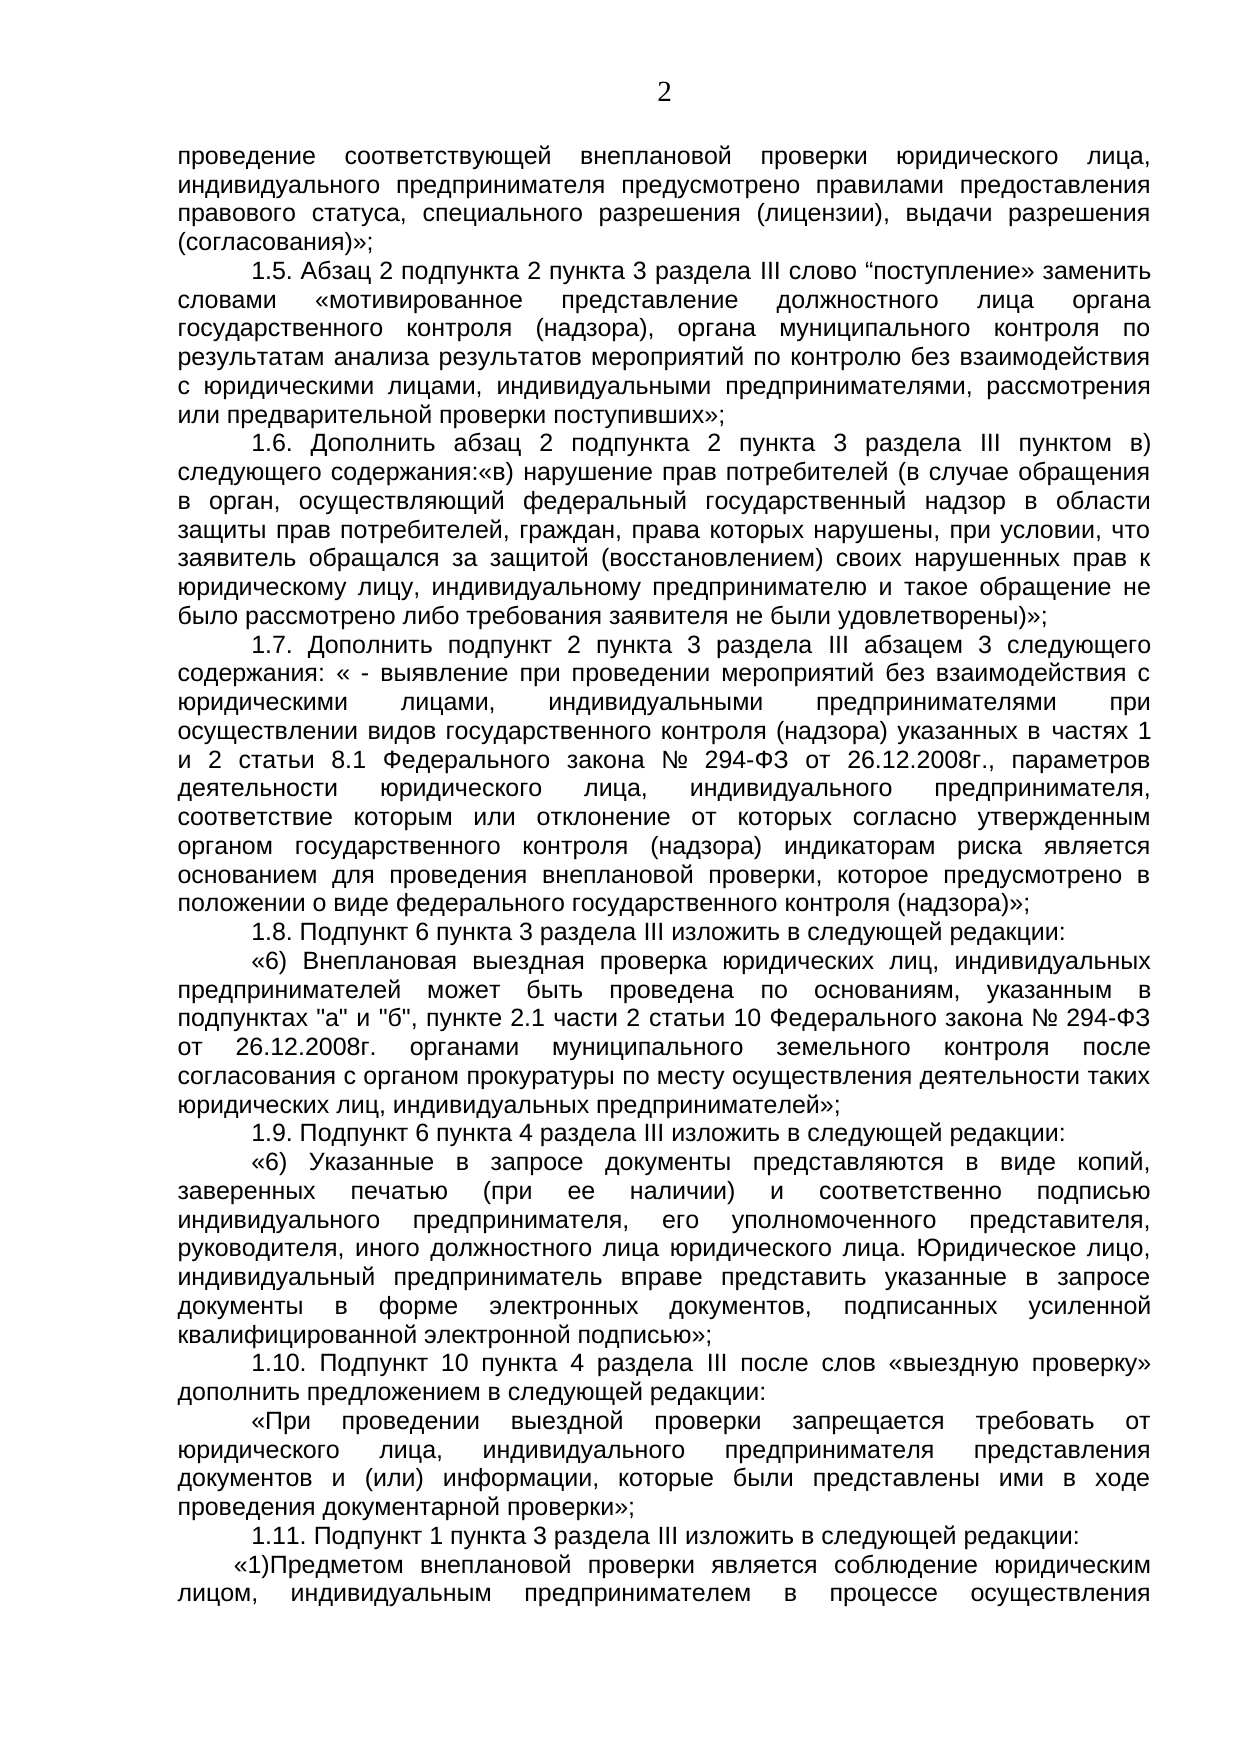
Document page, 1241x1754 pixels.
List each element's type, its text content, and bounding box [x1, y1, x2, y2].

text «6) Внеплановая выездная проверка юридических лиц, индивидуальных предпринимателей может быть проведена по основаниям, указанным в подпунктах "а" и "б", пункте 2.1 части 2 статьи 10 Федерального закона № 294-ФЗ от 26.12.2008г. органами муниципального земельного контроля после согласования с органом прокуратуры по месту осуществления деятельности таких юридических лиц, индивидуальных предпринимателей»; [177, 946, 1152, 1118]
text 1.6. Дополнить абзац 2 подпункта 2 пункта 3 раздела III пунктом в) следующего содержания:«в) нарушение прав потребителей (в случае обращения в орган, осуществляющий федеральный государственный надзор в области защиты прав потребителей, граждан, права которых нарушены, при условии, что заявитель обращался за защитой (восстановлением) своих нарушенных прав к юридическому лицу, индивидуальному предпринимателю и такое обращение не было рассмотрено либо требования заявителя не были удовлетворены)»; [177, 428, 1152, 630]
text 1.5. Абзац 2 подпункта 2 пункта 3 раздела III слово “поступление» заменить словами «мотивированное представление должностного лица органа государственного контроля (надзора), органа муниципального контроля по результатам анализа результатов мероприятий по контролю без взаимодействия с юридическими лицами, индивидуальными предпринимателями, рассмотрения или предварительной проверки поступивших»; [177, 256, 1152, 428]
text 1.11. Подпункт 1 пункта 3 раздела III изложить в следующей редакции: [177, 1521, 1152, 1550]
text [177, 1550, 1152, 1607]
text «6) Указанные в запросе документы представляются в виде копий, заверенных печатью (при ее наличии) и соответственно подписью индивидуального предпринимателя, его уполномоченного представителя, руководителя, иного должностного лица юридического лица. Юридическое лицо, индивидуальный предприниматель вправе представить указанные в запросе документы в форме электронных документов, подписанных усиленной квалифицированной электронной подписью»; [177, 1147, 1152, 1348]
text 1.10. Подпункт 10 пункта 4 раздела III после слов «выездную проверку» дополнить предложением в следующей редакции: [177, 1348, 1152, 1406]
text 1.9. Подпункт 6 пункта 4 раздела III изложить в следующей редакции: [177, 1118, 1152, 1147]
text 1.7. Дополнить подпункт 2 пункта 3 раздела III абзацем 3 следующего содержания: « - выявление при проведении мероприятий без взаимодействия с юридическими лицами, индивидуальными предпринимателями при осуществлении видов государственного контроля (надзора) указанных в частях 1 и 2 статьи 8.1 Федерального закона № 294-ФЗ от 26.12.2008г., параметров деятельности юридического лица, индивидуального предпринимателя, соответствие которым или отклонение от которых согласно утвержденным органом государственного контроля (надзора) индикаторам риска является основанием для проведения внеплановой проверки, которое предусмотрено в положении о виде федерального государственного контроля (надзора)»; [177, 630, 1152, 917]
text 1.8. Подпункт 6 пункта 3 раздела III изложить в следующей редакции: [177, 917, 1152, 946]
text «При проведении выездной проверки запрещается требовать от юридического лица, индивидуального предпринимателя представления документов и (или) информации, которые были представлены ими в ходе проведения документарной проверки»; [177, 1406, 1152, 1521]
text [177, 141, 1152, 256]
